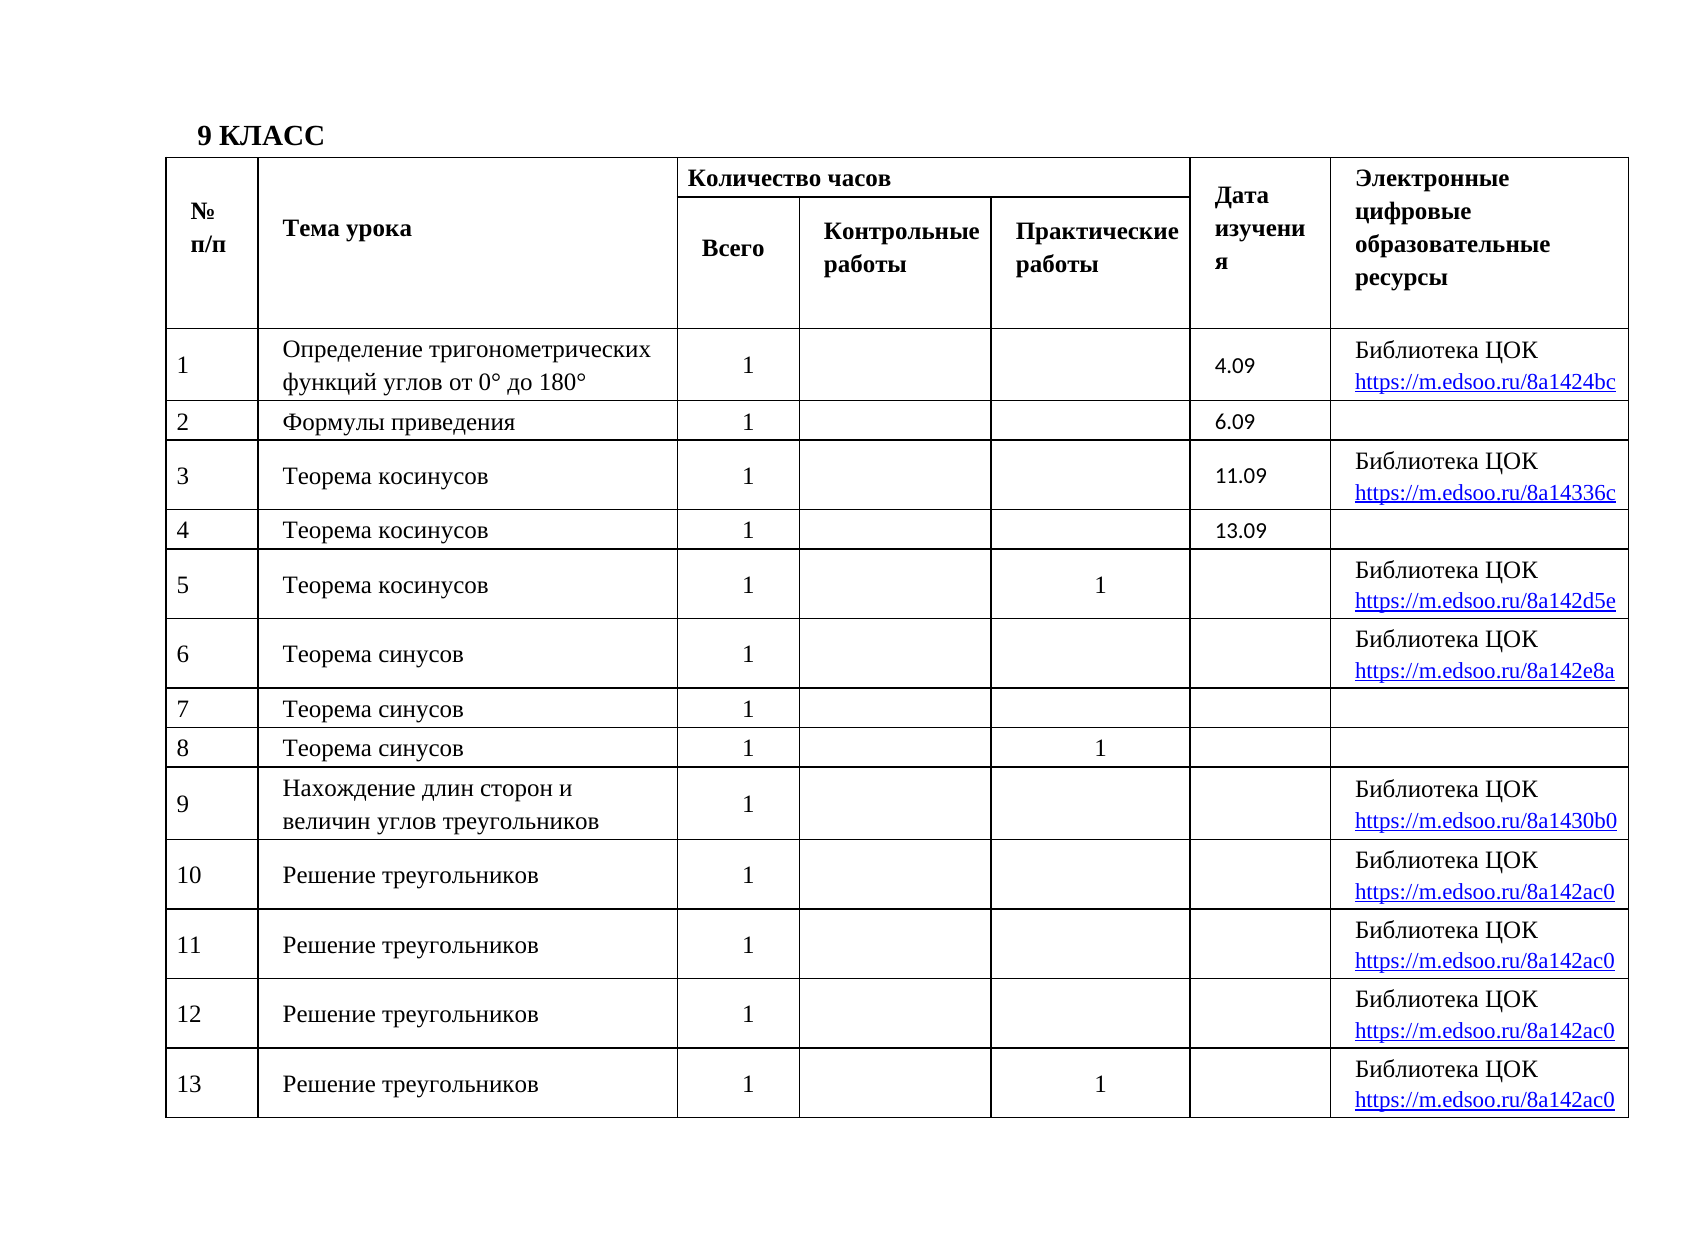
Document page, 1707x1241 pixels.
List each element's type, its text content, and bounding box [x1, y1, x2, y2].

table_cell Решение треугольников [259, 979, 677, 1047]
table_cell [1191, 768, 1330, 838]
table_cell [800, 550, 990, 618]
table_cell Решение треугольников [259, 840, 677, 908]
table_cell [992, 910, 1189, 978]
table_cell Библиотека ЦОК https://m.edsoo.ru/8a142d5e [1331, 550, 1628, 618]
table_cell 4.09 [1191, 329, 1330, 400]
table_cell [1331, 401, 1628, 439]
table_cell Практические работы [992, 198, 1189, 327]
table_cell 5 [167, 550, 257, 618]
table_cell [1191, 550, 1330, 618]
table_cell Теорема синусов [259, 728, 677, 766]
table_cell Решение треугольников [259, 910, 677, 978]
table_cell 4 [167, 510, 257, 548]
text 9 КЛАСС [190, 118, 1618, 152]
table_cell [1331, 728, 1628, 766]
table_cell [992, 619, 1189, 687]
table_cell 1 [678, 510, 799, 548]
table_header Тема урока [259, 158, 677, 327]
table_cell Теорема косинусов [259, 510, 677, 548]
table_cell 1 [992, 728, 1189, 766]
table_cell [1191, 728, 1330, 766]
table_cell Теорема синусов [259, 619, 677, 687]
table_cell 3 [167, 441, 257, 509]
table_cell [992, 441, 1189, 509]
table_cell [800, 510, 990, 548]
table_cell [1331, 689, 1628, 727]
table_cell 1 [678, 979, 799, 1047]
table_cell Библиотека ЦОК https://m.edsoo.ru/8a142ac0 [1331, 1049, 1628, 1117]
table_cell [800, 689, 990, 727]
table_cell [992, 979, 1189, 1047]
table_cell Библиотека ЦОК https://m.edsoo.ru/8a1424bc [1331, 329, 1628, 400]
table_cell [1191, 979, 1330, 1047]
table_cell [1191, 910, 1330, 978]
table_cell 6.09 [1191, 401, 1330, 439]
table_header Количество часов [678, 158, 1189, 196]
table_cell 1 [678, 840, 799, 908]
table_cell Решение треугольников [259, 1049, 677, 1117]
table_cell Всего [678, 198, 799, 327]
table_cell 7 [167, 689, 257, 727]
table_cell 10 [167, 840, 257, 908]
table_cell Теорема косинусов [259, 550, 677, 618]
table_cell 1 [678, 910, 799, 978]
table_cell [800, 329, 990, 400]
table_cell [992, 329, 1189, 400]
table_cell [800, 910, 990, 978]
table_cell [800, 728, 990, 766]
table_cell 6 [167, 619, 257, 687]
table_cell [800, 441, 990, 509]
table_cell 1 [992, 550, 1189, 618]
table_cell 1 [678, 768, 799, 838]
table_cell Теорема синусов [259, 689, 677, 727]
table_cell [800, 768, 990, 838]
table_cell 8 [167, 728, 257, 766]
table_header Дата изучения [1191, 158, 1330, 327]
table_cell 1 [678, 550, 799, 618]
table_cell [992, 840, 1189, 908]
table_cell [1191, 840, 1330, 908]
table_cell 13 [167, 1049, 257, 1117]
table_cell [992, 510, 1189, 548]
table_header Электронные цифровые образовательные ресурсы [1331, 158, 1628, 327]
table_cell 11.09 [1191, 441, 1330, 509]
table_cell Библиотека ЦОК https://m.edsoo.ru/8a14336c [1331, 441, 1628, 509]
table_cell 1 [678, 401, 799, 439]
table_cell 12 [167, 979, 257, 1047]
table_cell 13.09 [1191, 510, 1330, 548]
table_cell [800, 979, 990, 1047]
table_cell Библиотека ЦОК https://m.edsoo.ru/8a142ac0 [1331, 979, 1628, 1047]
table_cell 1 [167, 329, 257, 400]
table_cell [992, 768, 1189, 838]
table_cell 11 [167, 910, 257, 978]
table_cell 2 [167, 401, 257, 439]
table_cell [800, 1049, 990, 1117]
table_cell [800, 619, 990, 687]
table_cell 9 [167, 768, 257, 838]
table_cell [992, 401, 1189, 439]
table_cell Формулы приведения [259, 401, 677, 439]
table_cell Определение тригонометрических функций углов от 0° до 180° [259, 329, 677, 400]
table_cell 1 [678, 619, 799, 687]
table_cell [800, 401, 990, 439]
table_cell Библиотека ЦОК https://m.edsoo.ru/8a142e8a [1331, 619, 1628, 687]
table_cell [1191, 619, 1330, 687]
table_cell Нахождение длин сторон и величин углов треугольников [259, 768, 677, 838]
table_cell 1 [678, 329, 799, 400]
table_cell 1 [678, 728, 799, 766]
table_cell Контрольные работы [800, 198, 990, 327]
table_cell [1191, 689, 1330, 727]
table_cell Библиотека ЦОК https://m.edsoo.ru/8a1430b0 [1331, 768, 1628, 838]
table_cell [800, 840, 990, 908]
table_cell Библиотека ЦОК https://m.edsoo.ru/8a142ac0 [1331, 840, 1628, 908]
table_cell 1 [678, 1049, 799, 1117]
table_cell [1191, 1049, 1330, 1117]
table_cell Библиотека ЦОК https://m.edsoo.ru/8a142ac0 [1331, 910, 1628, 978]
table_cell 1 [992, 1049, 1189, 1117]
table_cell [1331, 510, 1628, 548]
table_cell 1 [678, 689, 799, 727]
table_cell [992, 689, 1189, 727]
table_cell Теорема косинусов [259, 441, 677, 509]
table_header № п/п [167, 158, 257, 327]
table_cell 1 [678, 441, 799, 509]
